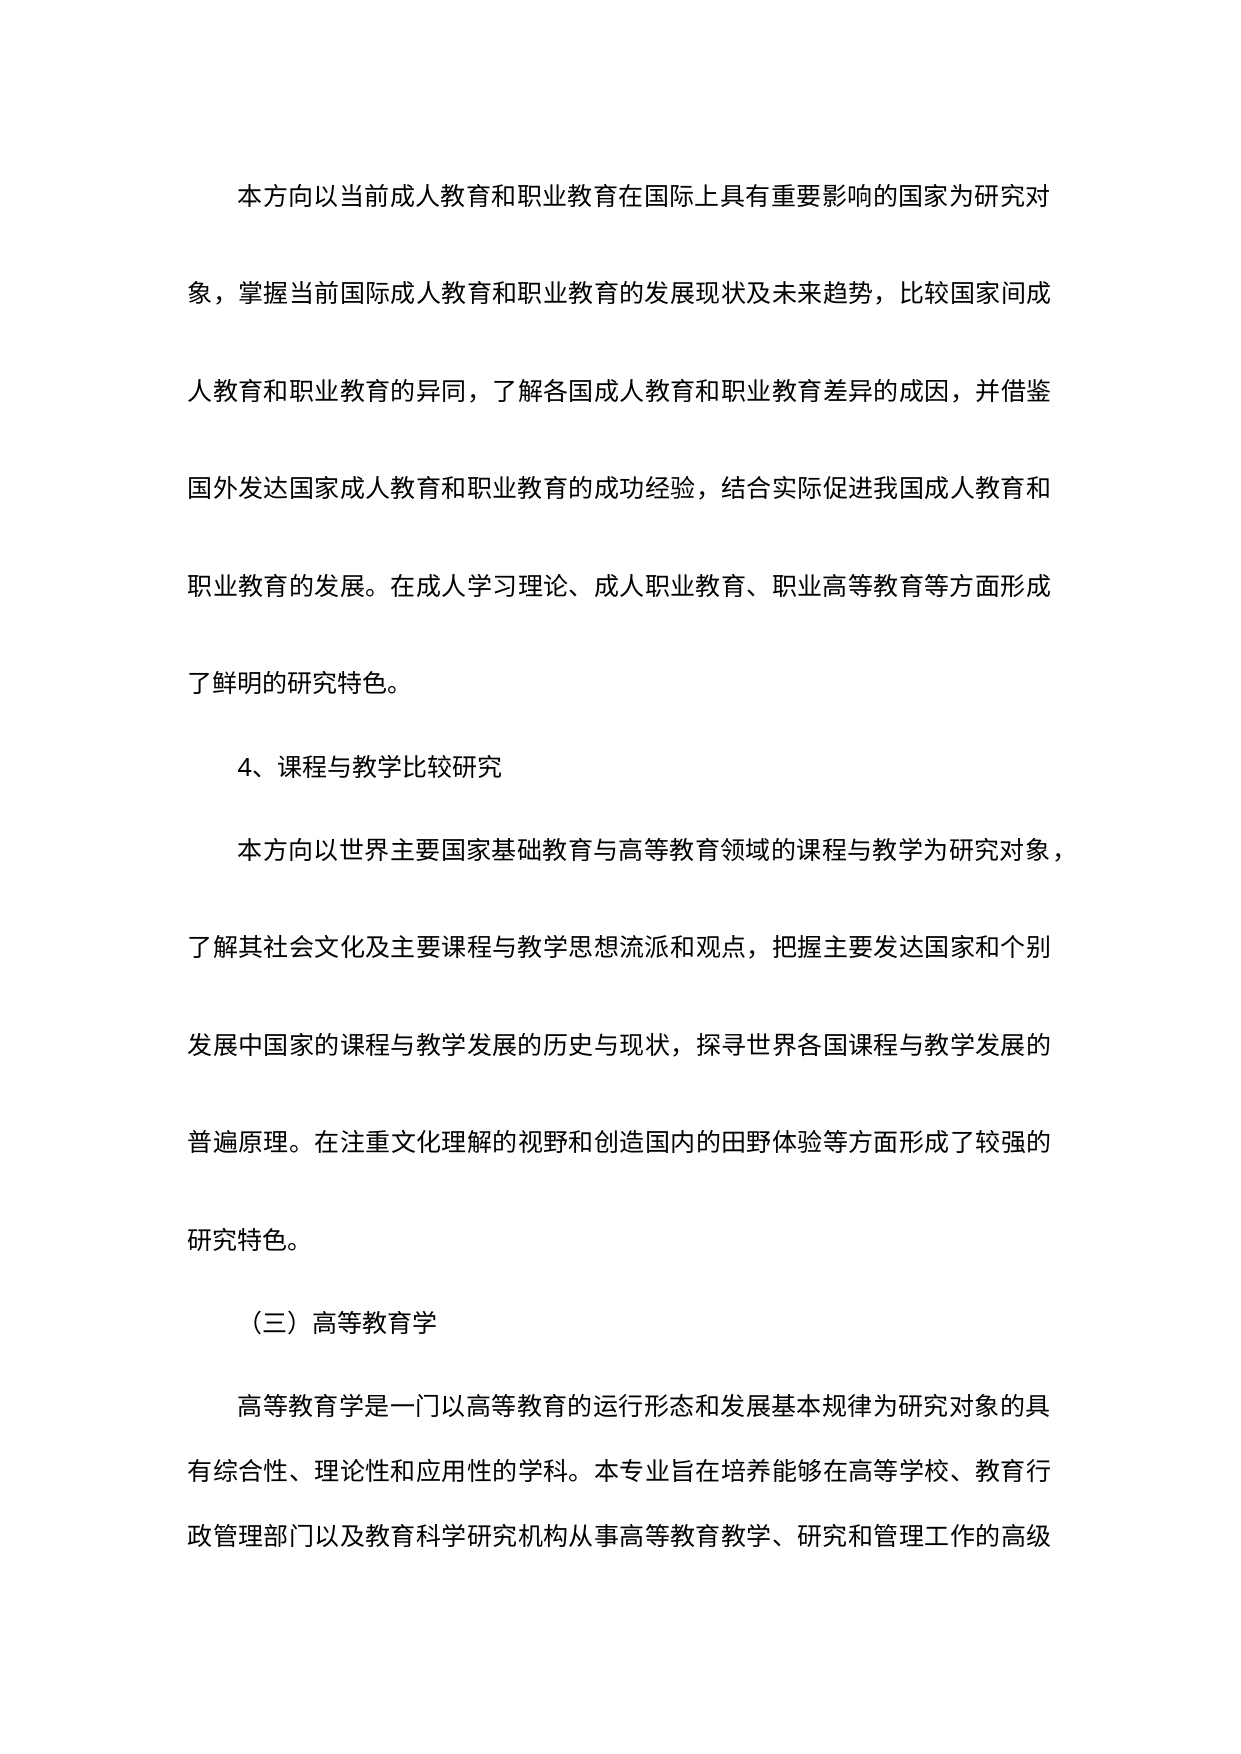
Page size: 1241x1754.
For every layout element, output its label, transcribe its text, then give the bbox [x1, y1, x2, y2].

text 本方向以当前成人教育和职业教育在国际上具有重要影响的国家为研究对象，掌握当前国际成人教育和职业教育的发展现状及未来趋势，比较国家间成人教育和职业教育的异同，了解各国成人教育和职业教育差异的成因，并借鉴国外发达国家成人教育和职业教育的成功经验，结合实际促进我国成人教育和职业教育的发展。在成人学习理论、成人职业教育、职业高等教育等方面形成了鲜明的研究特色。 [187, 162, 1053, 714]
text （三）高等教育学 [187, 1289, 1053, 1354]
text 4、课程与教学比较研究 [187, 733, 1053, 798]
text 本方向以世界主要国家基础教育与高等教育领域的课程与教学为研究对象，了解其社会文化及主要课程与教学思想流派和观点，把握主要发达国家和个别发展中国家的课程与教学发展的历史与现状，探寻世界各国课程与教学发展的普遍原理。在注重文化理解的视野和创造国内的田野体验等方面形成了较强的研究特色。 [187, 816, 1053, 1271]
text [187, 1372, 1053, 1567]
